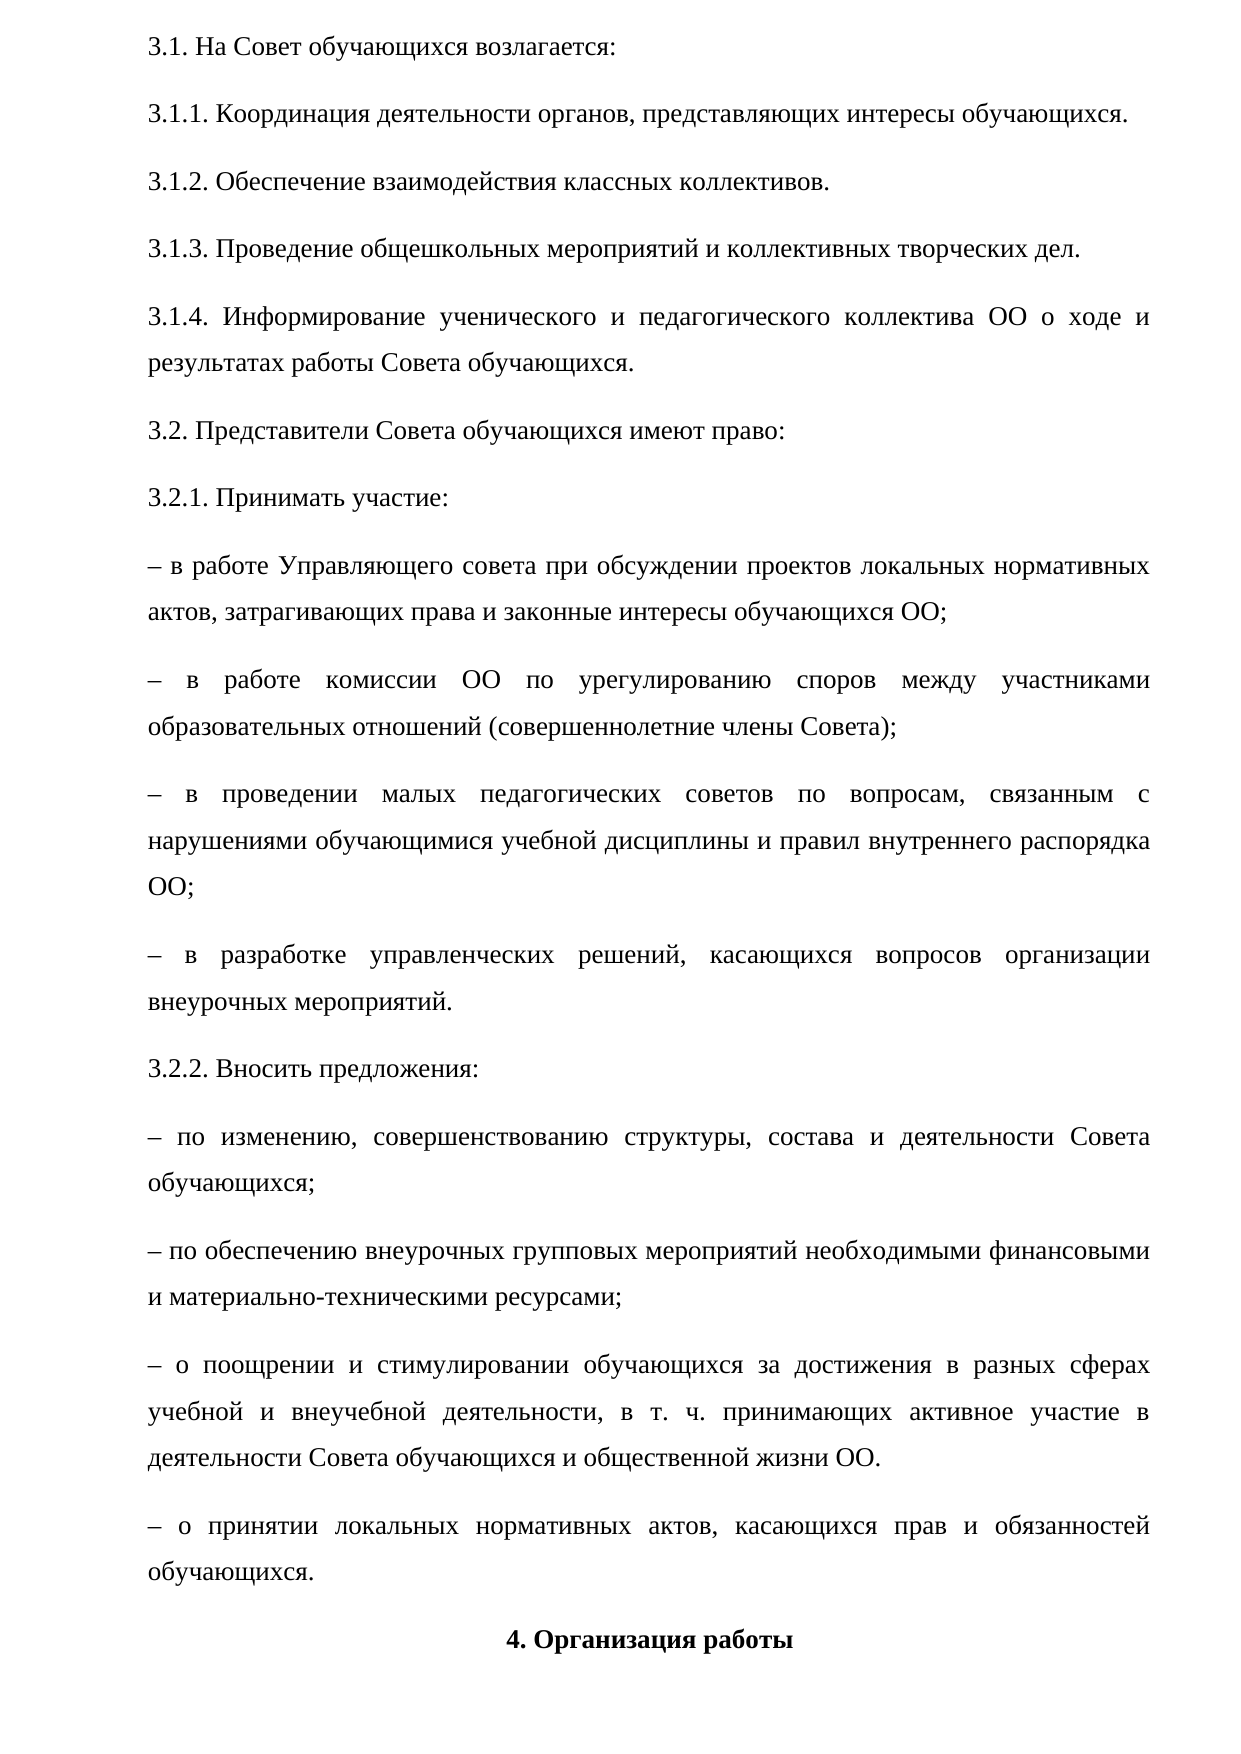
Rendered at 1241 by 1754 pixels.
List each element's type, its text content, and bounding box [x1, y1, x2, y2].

text – в проведении малых педагогических советов по вопросам, связанным с нарушениями обучающимися учебной дисциплины и правил внутреннего распорядка ОО; [148, 777, 1152, 902]
text 3.2.2. Вносить предложения: [148, 1052, 1152, 1083]
text – в разработке управленческих решений, касающихся вопросов организации внеурочных мероприятий. [148, 938, 1152, 1016]
text – о поощрении и стимулировании обучающихся за достижения в разных сферах учебной и внеучебной деятельности, в т. ч. принимающих активное участие в деятельности Совета обучающихся и общественной жизни ОО. [148, 1348, 1152, 1472]
text 3.1. На Совет обучающихся возлагается: [148, 29, 1152, 61]
text – о принятии локальных нормативных актов, касающихся прав и обязанностей обучающихся. [148, 1509, 1152, 1587]
text 3.1.3. Проведение общешкольных мероприятий и коллективных творческих дел. [148, 232, 1152, 263]
text 3.2. Представители Совета обучающихся имеют право: [148, 414, 1152, 445]
text – по обеспечению внеурочных групповых мероприятий необходимыми финансовыми и материально-техническими ресурсами; [148, 1234, 1152, 1312]
text – в работе комиссии ОО по урегулированию споров между участниками образовательных отношений (совершеннолетние члены Совета); [148, 663, 1152, 741]
text 4. Организация работы [148, 1623, 1152, 1654]
text – по изменению, совершенствованию структуры, состава и деятельности Совета обучающихся; [148, 1119, 1152, 1197]
text – в работе Управляющего совета при обсуждении проектов локальных нормативных актов, затрагивающих права и законные интересы обучающихся ОО; [148, 549, 1152, 627]
text 3.1.2. Обеспечение взаимодействия классных коллективов. [148, 164, 1152, 196]
text 3.2.1. Принимать участие: [148, 481, 1152, 512]
text 3.1.1. Координация деятельности органов, представляющих интересы обучающихся. [148, 97, 1152, 128]
text 3.1.4. Информирование ученического и педагогического коллектива ОО о ходе и результатах работы Совета обучающихся. [148, 299, 1152, 377]
